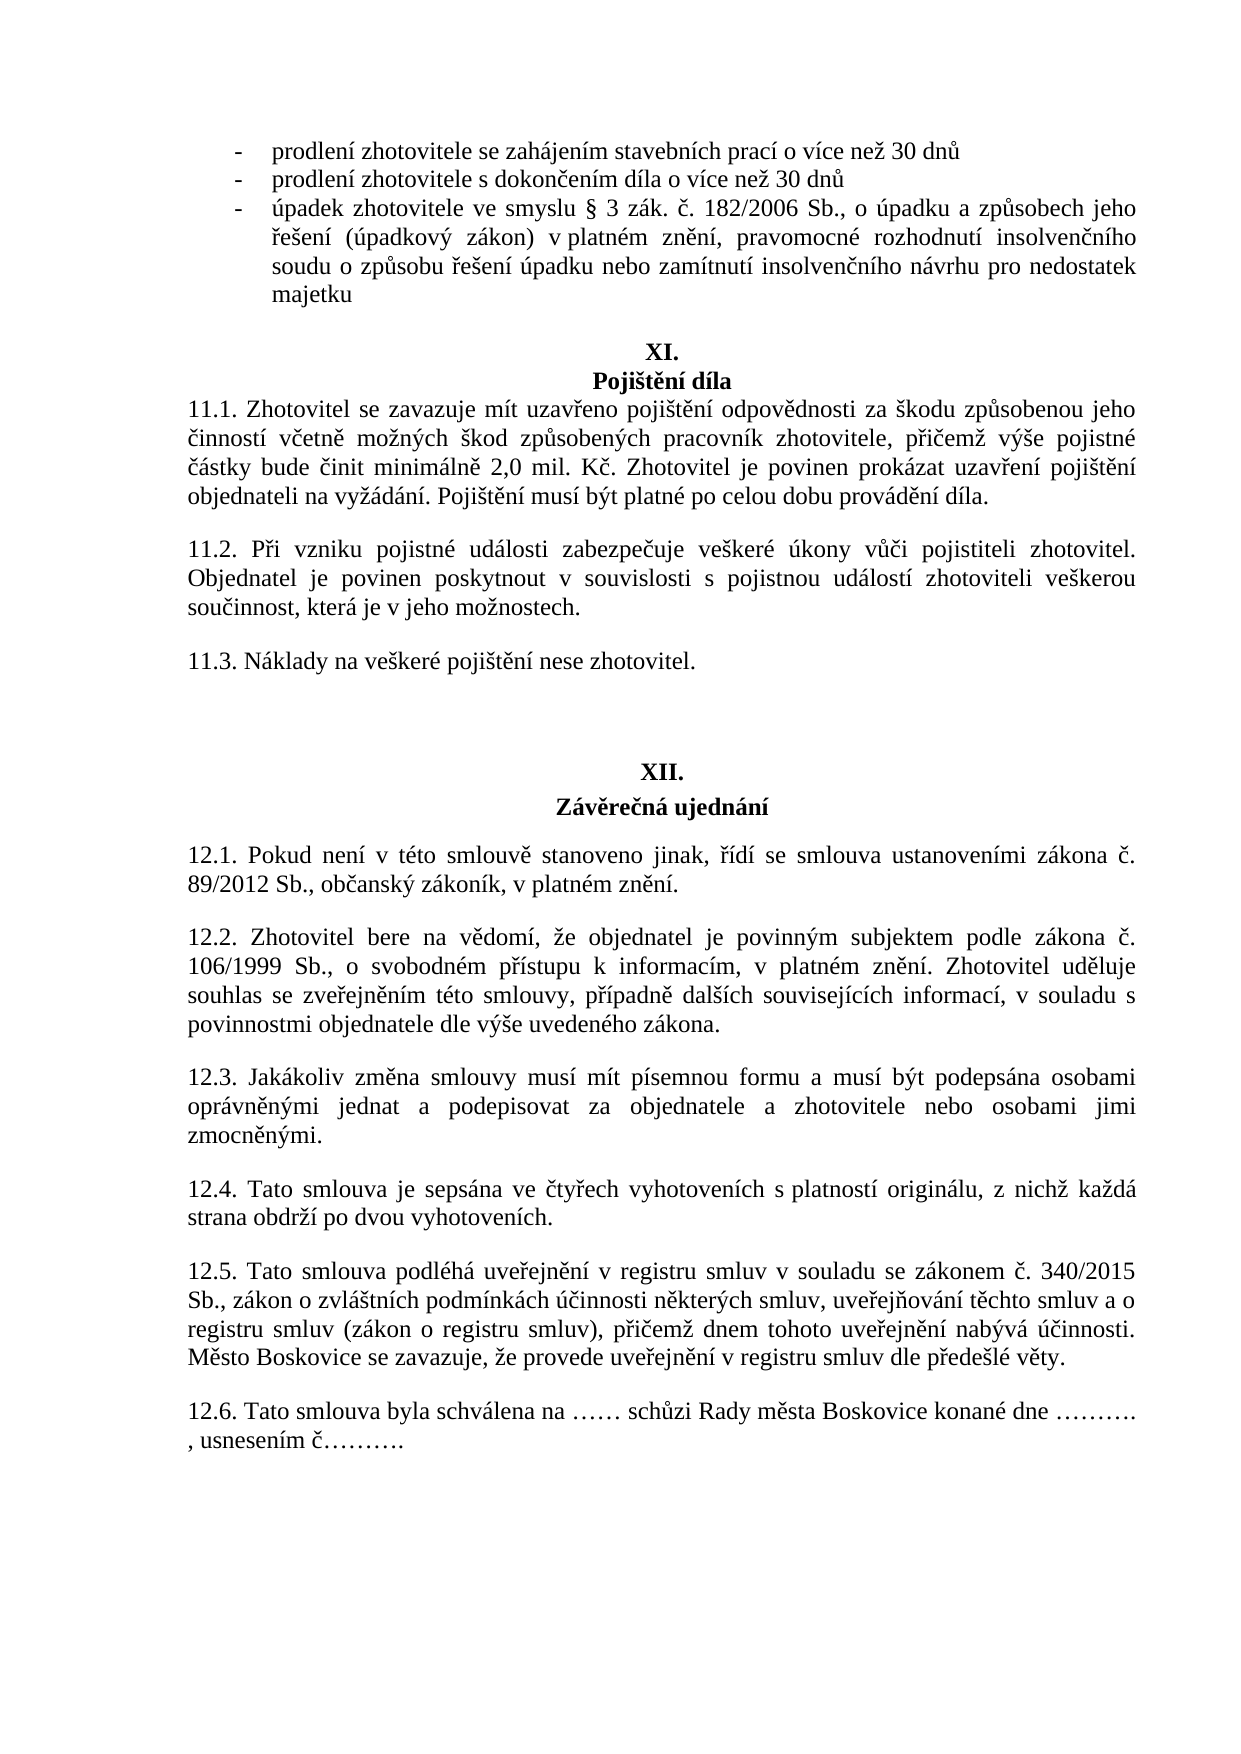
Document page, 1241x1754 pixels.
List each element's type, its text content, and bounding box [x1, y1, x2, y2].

text Závěrečná ujednání [187, 792, 1137, 821]
list prodlení zhotovitele se zahájením stavebních prací o více než 30 dnů [234, 136, 1137, 164]
list úpadek zhotovitele ve smyslu § 3 zák. č. 182/2006 Sb., o úpadku a způsobech jeho řešení (úpadkový zákon) v platném znění, pravomocné rozhodnutí insolvenčního soudu o způsobu řešení úpadku nebo zamítnutí insolvenčního návrhu pro nedostatek majetku [234, 193, 1137, 308]
text 12.1. Pokud není v této smlouvě stanoveno jinak, řídí se smlouva ustanoveními zákona č. 89/2012 Sb., občanský zákoník, v platném znění. [187, 840, 1137, 897]
text 11.2. Při vzniku pojistné události zabezpečuje veškeré úkony vůči pojistiteli zhotovitel. Objednatel je povinen poskytnout v souvislosti s pojistnou událostí zhotoviteli veškerou součinnost, která je v jeho možnostech. [187, 534, 1137, 621]
text 11.1. Zhotovitel se zavazuje mít uzavřeno pojištění odpovědnosti za škodu způsobenou jeho činností včetně možných škod způsobených pracovník zhotovitele, přičemž výše pojistné částky bude činit minimálně 2,0 mil. Kč. Zhotovitel je povinen prokázat uzavření pojištění objednateli na vyžádání. Pojištění musí být platné po celou dobu provádění díla. [187, 394, 1137, 509]
text 11.3. Náklady na veškeré pojištění nese zhotovitel. [187, 646, 1137, 674]
text XII. [187, 757, 1137, 786]
text 12.6. Tato smlouva byla schválena na …… schůzi Rady města Boskovice konané dne ………. , usnesením č………. [187, 1396, 1137, 1454]
text 12.2. Zhotovitel bere na vědomí, že objednatel je povinným subjektem podle zákona č. 106/1999 Sb., o svobodném přístupu k informacím, v platném znění. Zhotovitel uděluje souhlas se zveřejněním této smlouvy, případně dalších souvisejících informací, v souladu s povinnostmi objednatele dle výše uvedeného zákona. [187, 922, 1137, 1037]
text 12.3. Jakákoliv změna smlouvy musí mít písemnou formu a musí být podepsána osobami oprávněnými jednat a podepisovat za objednatele a zhotovitele nebo osobami jimi zmocněnými. [187, 1062, 1137, 1149]
text 12.4. Tato smlouva je sepsána ve čtyřech vyhotoveních s platností originálu, z nichž každá strana obdrží po dvou vyhotoveních. [187, 1174, 1137, 1231]
text XI. [187, 337, 1137, 366]
list prodlení zhotovitele s dokončením díla o více než 30 dnů [234, 164, 1137, 193]
text 12.5. Tato smlouva podléhá uveřejnění v registru smluv v souladu se zákonem č. 340/2015 Sb., zákon o zvláštních podmínkách účinnosti některých smluv, uveřejňování těchto smluv a o registru smluv (zákon o registru smluv), přičemž dnem tohoto uveřejnění nabývá účinnosti. Město Boskovice se zavazuje, že provede uveřejnění v registru smluv dle předešlé věty. [187, 1256, 1137, 1371]
text Pojištění díla [187, 366, 1137, 394]
